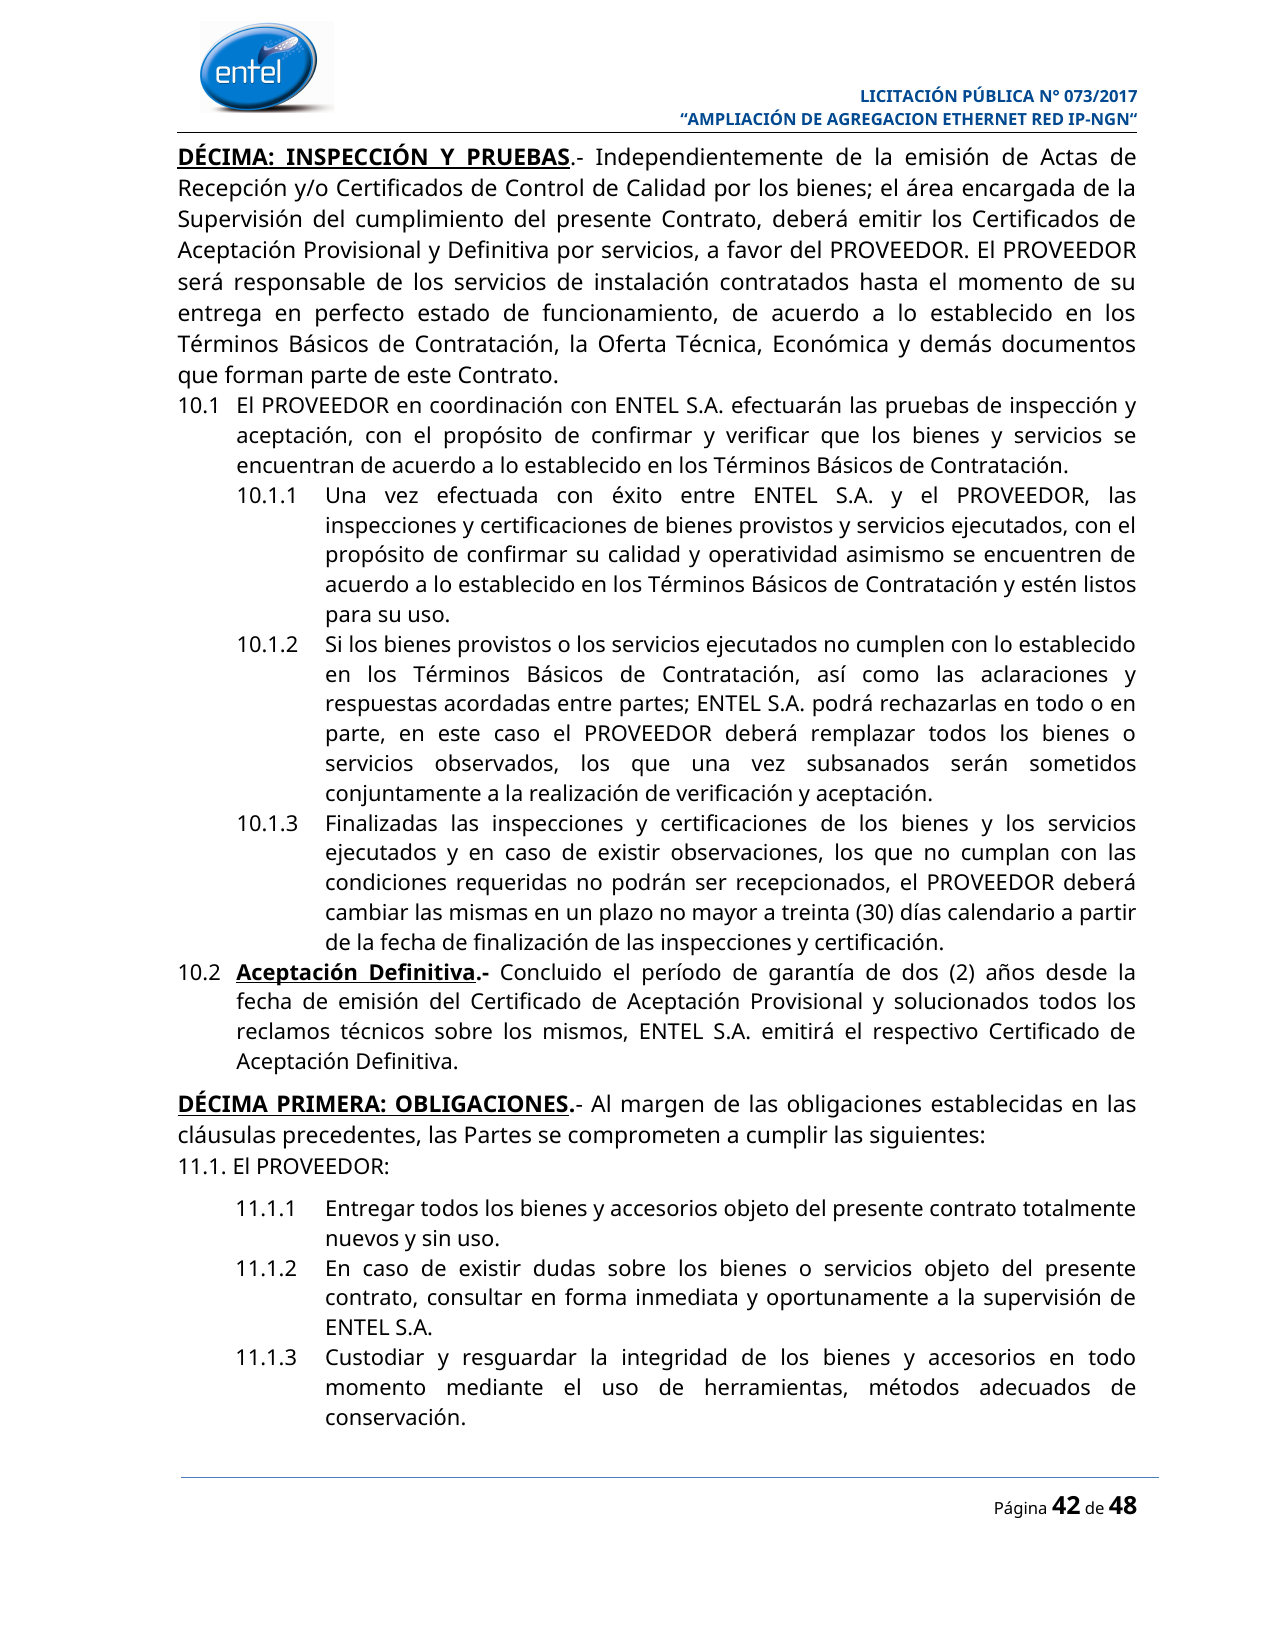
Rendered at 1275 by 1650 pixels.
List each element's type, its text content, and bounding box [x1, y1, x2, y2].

text 10.1.2 Si los bienes provistos o los servicios ejecutados no cumplen con lo establecido en los Términos Básicos de Contratación, así como las aclaraciones y respuestas acordadas entre partes; ENTEL S.A. podrá rechazarlas en todo o en parte, en este caso el PROVEEDOR deberá remplazar todos los bienes o servicios observados, los que una vez subsanados serán sometidos conjuntamente a la realización de verificación y aceptación. [236, 629, 1137, 808]
list Entregar todos los bienes y accesorios objeto del presente contrato totalmente nuevos y sin uso. [235, 1193, 1137, 1253]
text 10.1 El PROVEEDOR en coordinación con ENTEL S.A. efectuarán las pruebas de inspección y aceptación, con el propósito de confirmar y verificar que los bienes y servicios se encuentran de acuerdo a lo establecido en los Términos Básicos de Contratación. [177, 391, 1137, 480]
text DÉCIMA PRIMERA: OBLIGACIONES.- Al margen de las obligaciones establecidas en las cláusulas precedentes, las Partes se comprometen a cumplir las siguientes: [177, 1088, 1137, 1151]
text 10.1.1 Una vez efectuada con éxito entre ENTEL S.A. y el PROVEEDOR, las inspecciones y certificaciones de bienes provistos y servicios ejecutados, con el propósito de confirmar su calidad y operatividad asimismo se encuentren de acuerdo a lo establecido en los Términos Básicos de Contratación y estén listos para su uso. [236, 480, 1137, 629]
list En caso de existir dudas sobre los bienes o servicios objeto del presente contrato, consultar en forma inmediata y oportunamente a la supervisión de ENTEL S.A. [235, 1253, 1137, 1342]
list Custodiar y resguardar la integridad de los bienes y accesorios en todo momento mediante el uso de herramientas, métodos adecuados de conservación. [235, 1342, 1137, 1431]
text 10.2 Aceptación Definitiva.- Concluido el período de garantía de dos (2) años desde la fecha de emisión del Certificado de Aceptación Provisional y solucionados todos los reclamos técnicos sobre los mismos, ENTEL S.A. emitirá el respectivo Certificado de Aceptación Definitiva. [177, 957, 1137, 1076]
text 11.1. El PROVEEDOR: [177, 1151, 1137, 1181]
picture [199, 21, 335, 113]
text 10.1.3 Finalizadas las inspecciones y certificaciones de los bienes y los servicios ejecutados y en caso de existir observaciones, los que no cumplan con las condiciones requeridas no podrán ser recepcionados, el PROVEEDOR deberá cambiar las mismas en un plazo no mayor a treinta (30) días calendario a partir de la fecha de finalización de las inspecciones y certificación. [236, 808, 1137, 957]
text DÉCIMA: INSPECCIÓN Y PRUEBAS.- Independientemente de la emisión de Actas de Recepción y/o Certificados de Control de Calidad por los bienes; el área encargada de la Supervisión del cumplimiento del presente Contrato, deberá emitir los Certificados de Aceptación Provisional y Definitiva por servicios, a favor del PROVEEDOR. El PROVEEDOR será responsable de los servicios de instalación contratados hasta el momento de su entrega en perfecto estado de funcionamiento, de acuerdo a lo establecido en los Términos Básicos de Contratación, la Oferta Técnica, Económica y demás documentos que forman parte de este Contrato. [177, 141, 1137, 391]
